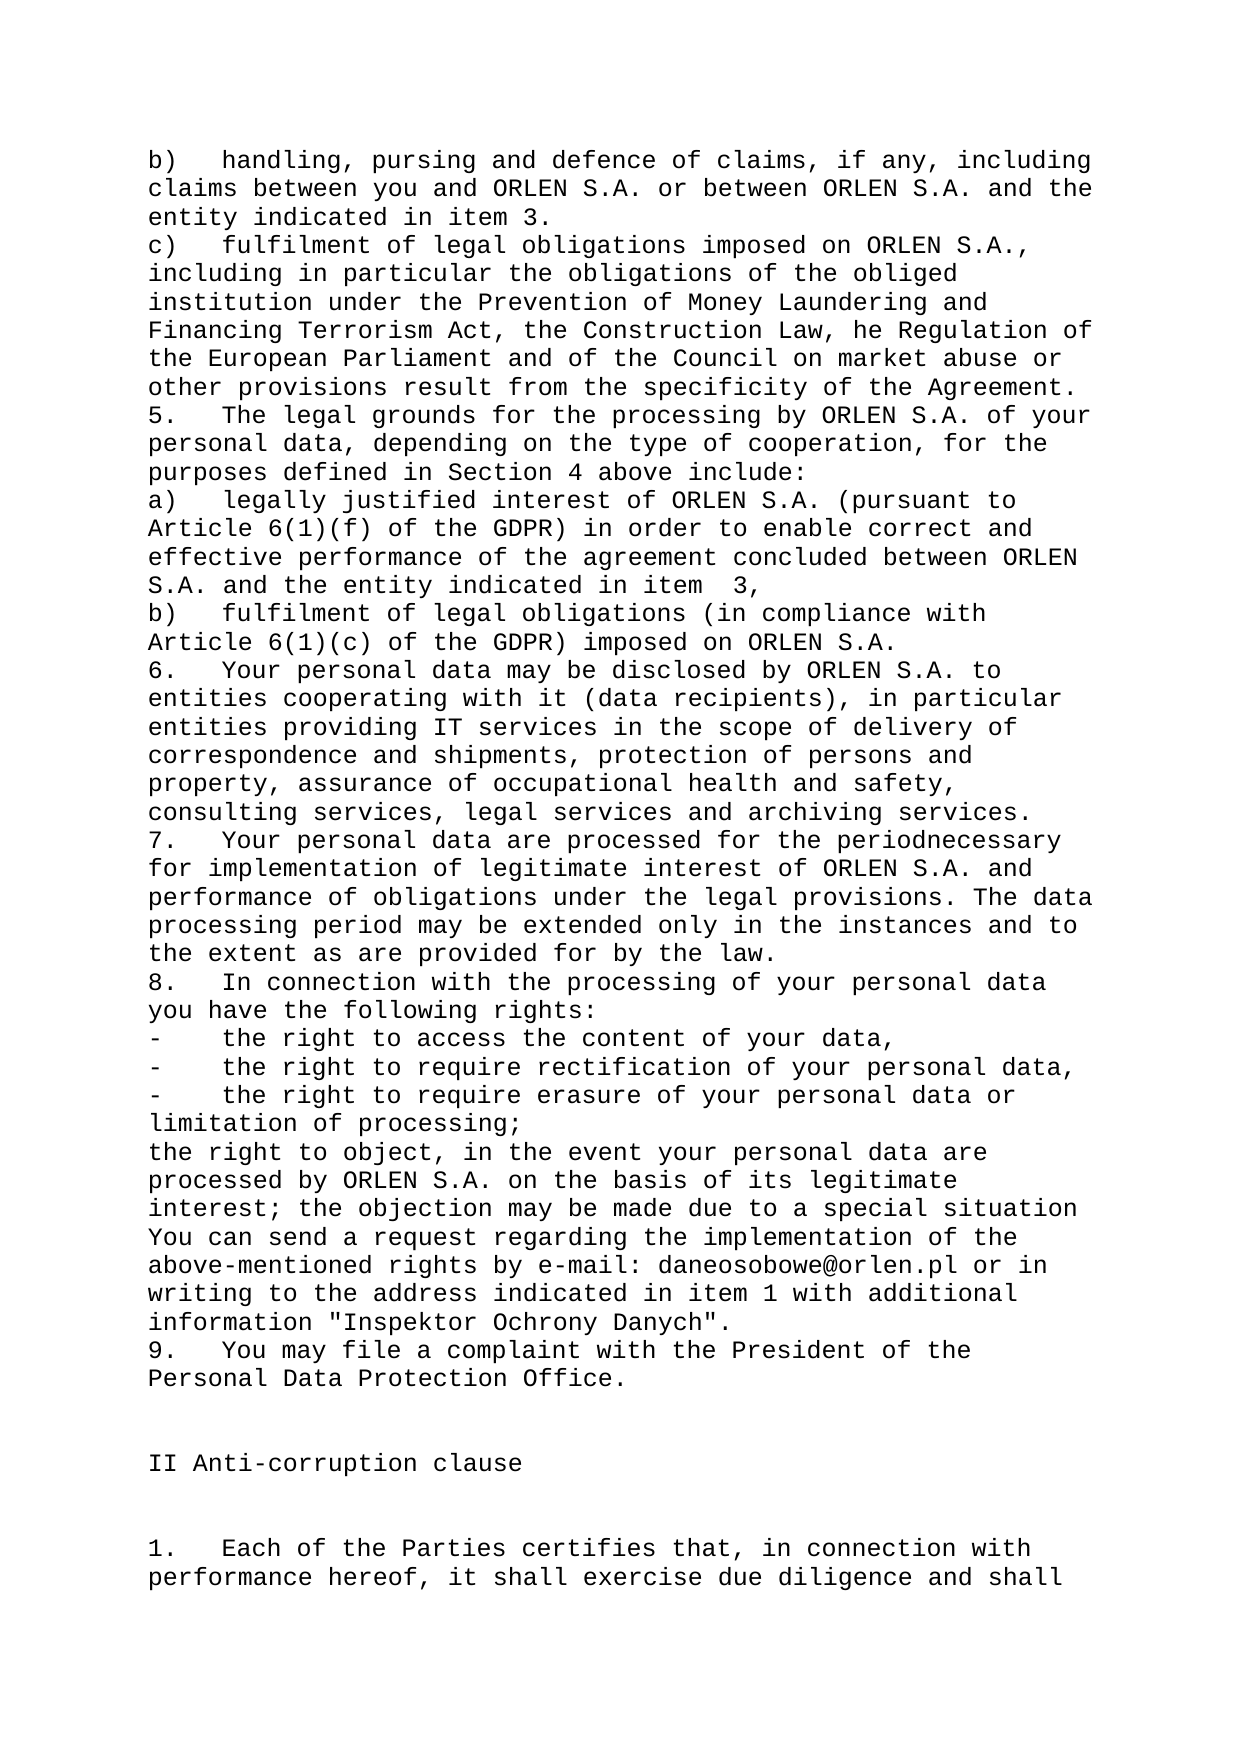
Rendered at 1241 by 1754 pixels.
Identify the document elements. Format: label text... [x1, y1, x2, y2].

text - the right to require erasure of your personal data or limitation of processing; [148, 1083, 1093, 1139]
text - the right to access the content of your data, [148, 1026, 1093, 1054]
text 6. Your personal data may be disclosed by ORLEN S.A. to entities cooperating with it (data recipients), in particular entities providing IT services in the scope of delivery of correspondence and shipments, protection of persons and property, assurance of occupational health and safety, consulting services, legal services and archiving services. [148, 658, 1093, 828]
text c) fulfilment of legal obligations imposed on ORLEN S.A., including in particular the obligations of the obliged institution under the Prevention of Money Laundering and Financing Terrorism Act, the Construction Law, he Regulation of the European Parliament and of the Council on market abuse or other provisions result from the specificity of the Agreement. [148, 233, 1093, 403]
text 9. You may file a complaint with the President of the Personal Data Protection Office. [148, 1338, 1093, 1394]
text a) legally justified interest of ORLEN S.A. (pursuant to Article 6(1)(f) of the GDPR) in order to enable correct and effective performance of the agreement concluded between ORLEN S.A. and the entity indicated in item 3, [148, 488, 1093, 601]
text 7. Your personal data are processed for the periodnecessary for implementation of legitimate interest of ORLEN S.A. and performance of obligations under the legal provisions. The data processing period may be extended only in the instances and to the extent as are provided for by the law. [148, 828, 1093, 969]
text b) fulfilment of legal obligations (in compliance with Article 6(1)(c) of the GDPR) imposed on ORLEN S.A. [148, 601, 1093, 658]
text b) handling, pursing and defence of claims, if any, including claims between you and ORLEN S.A. or between ORLEN S.A. and the entity indicated in item 3. [148, 148, 1093, 233]
text 8. In connection with the processing of your personal data you have the following rights: [148, 969, 1093, 1026]
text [148, 1536, 1093, 1593]
text the right to object, in the event your personal data are processed by ORLEN S.A. on the basis of its legitimate interest; the objection may be made due to a special situation You can send a request regarding the implementation of the above-mentioned rights by e-mail: daneosobowe@orlen.pl or in writing to the address indicated in item 1 with additional information "Inspektor Ochrony Danych". [148, 1139, 1093, 1338]
text II Anti-corruption clause [148, 1451, 1093, 1479]
text 5. The legal grounds for the processing by ORLEN S.A. of your personal data, depending on the type of cooperation, for the purposes defined in Section 4 above include: [148, 403, 1093, 488]
text - the right to require rectification of your personal data, [148, 1054, 1093, 1083]
